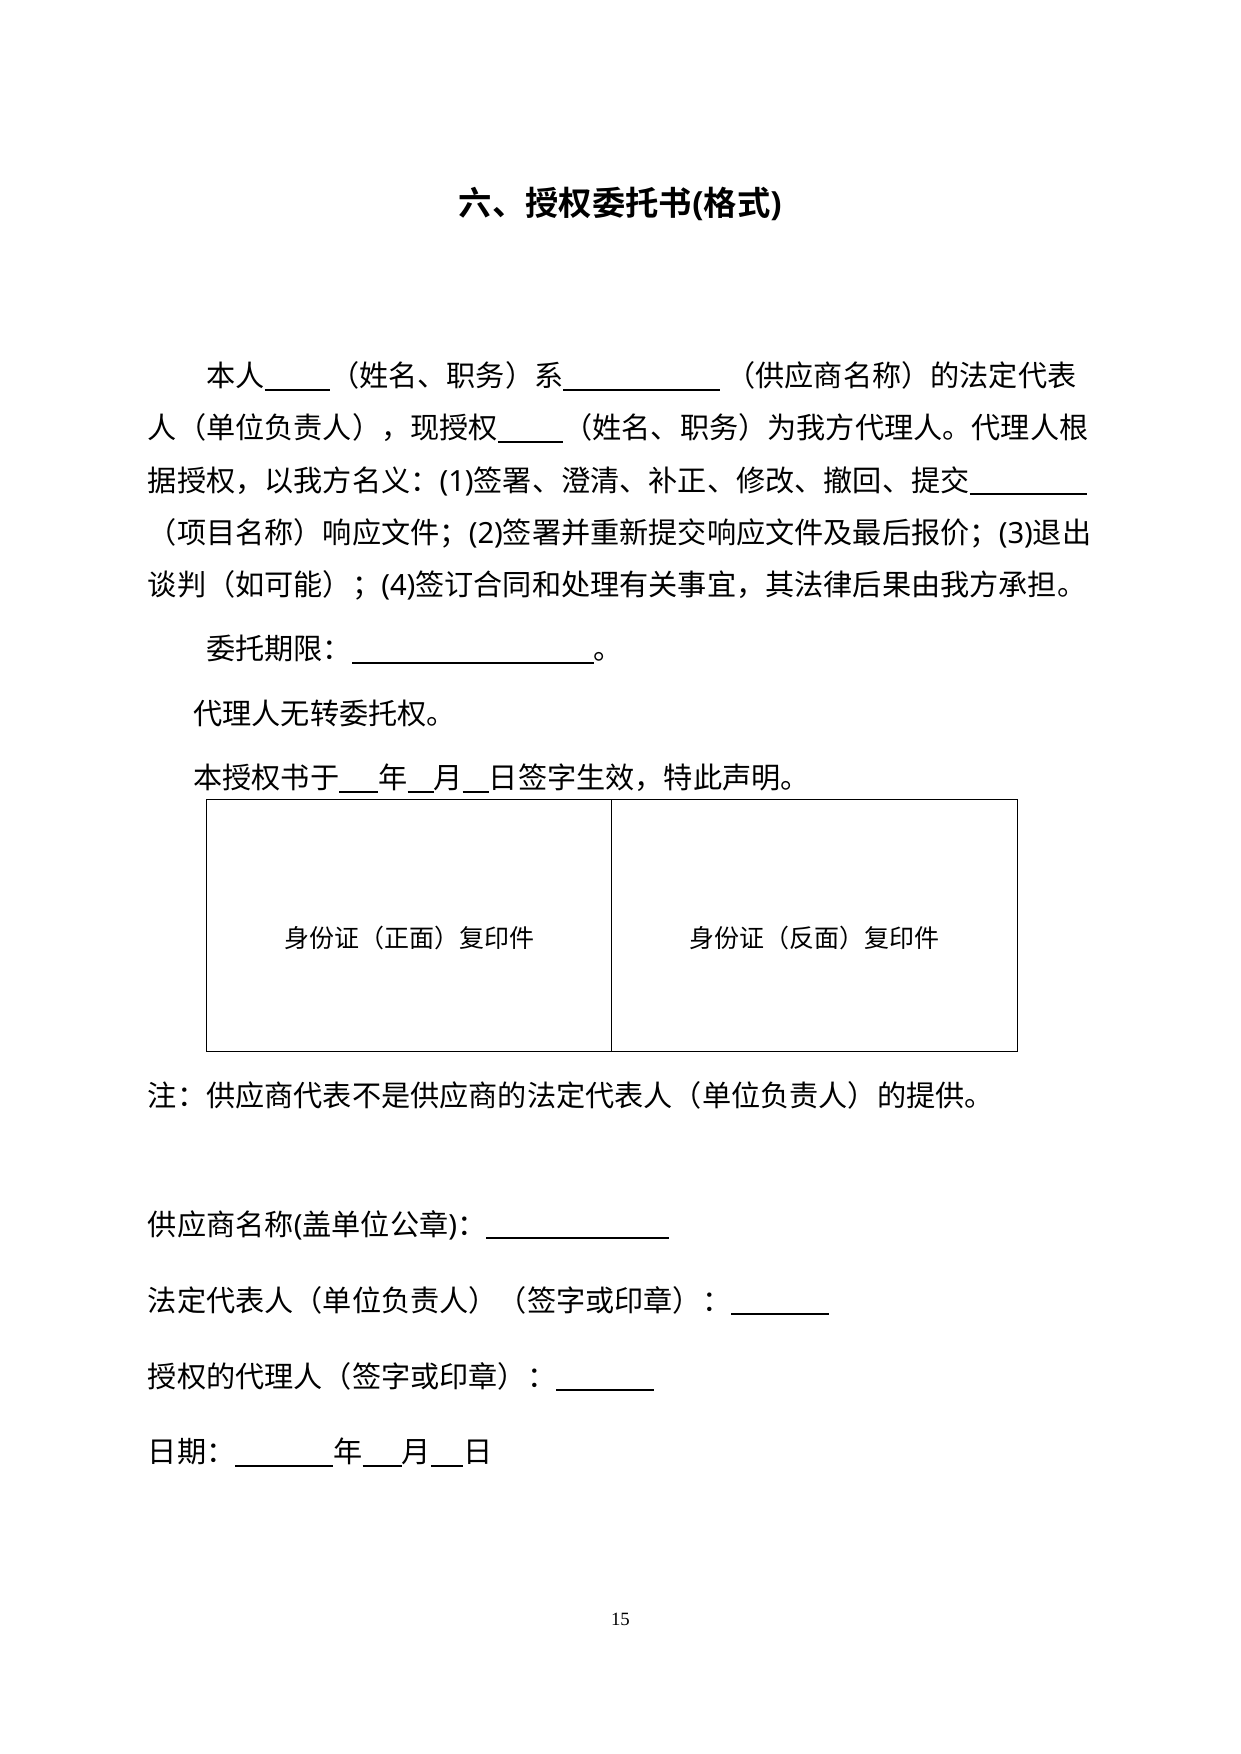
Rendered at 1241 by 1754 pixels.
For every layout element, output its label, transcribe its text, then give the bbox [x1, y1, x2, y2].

table_header 身份证（反面）复印件 [612, 800, 1017, 1051]
text 法定代表人（单位负责人）（签字或印章）： [148, 1277, 1092, 1319]
text 本人 （姓名、职务）系 （供应商名称）的法定代表人（单位负责人），现授权 （姓名、职务）为我方代理人。代理人根据授权，以我方名义：(1)签署、澄清、补正、修改、撤回、提交 （项目名称）响应文件；(2)签署并重新提交响应文件及最后报价；(3)退出谈判（如可能）；(4)签订合同和处理有关事宜，其法律后果由我方承担。 [148, 345, 1092, 606]
subtitle 六、授权委托书(格式) [148, 177, 1092, 226]
text 委托期限： 。 [148, 618, 1092, 670]
text 日期： 年 月 日 [148, 1429, 1092, 1471]
text 供应商名称(盖单位公章)： [148, 1201, 1092, 1243]
text 代理人无转委托权。 [148, 683, 1092, 735]
text 授权的代理人（签字或印章）： [148, 1353, 1092, 1395]
text 本授权书于 年 月 日签字生效，特此声明。 [148, 747, 1092, 799]
table_header 身份证（正面）复印件 [207, 800, 611, 1051]
text 注：供应商代表不是供应商的法定代表人（单位负责人）的提供。 [148, 1064, 1092, 1117]
